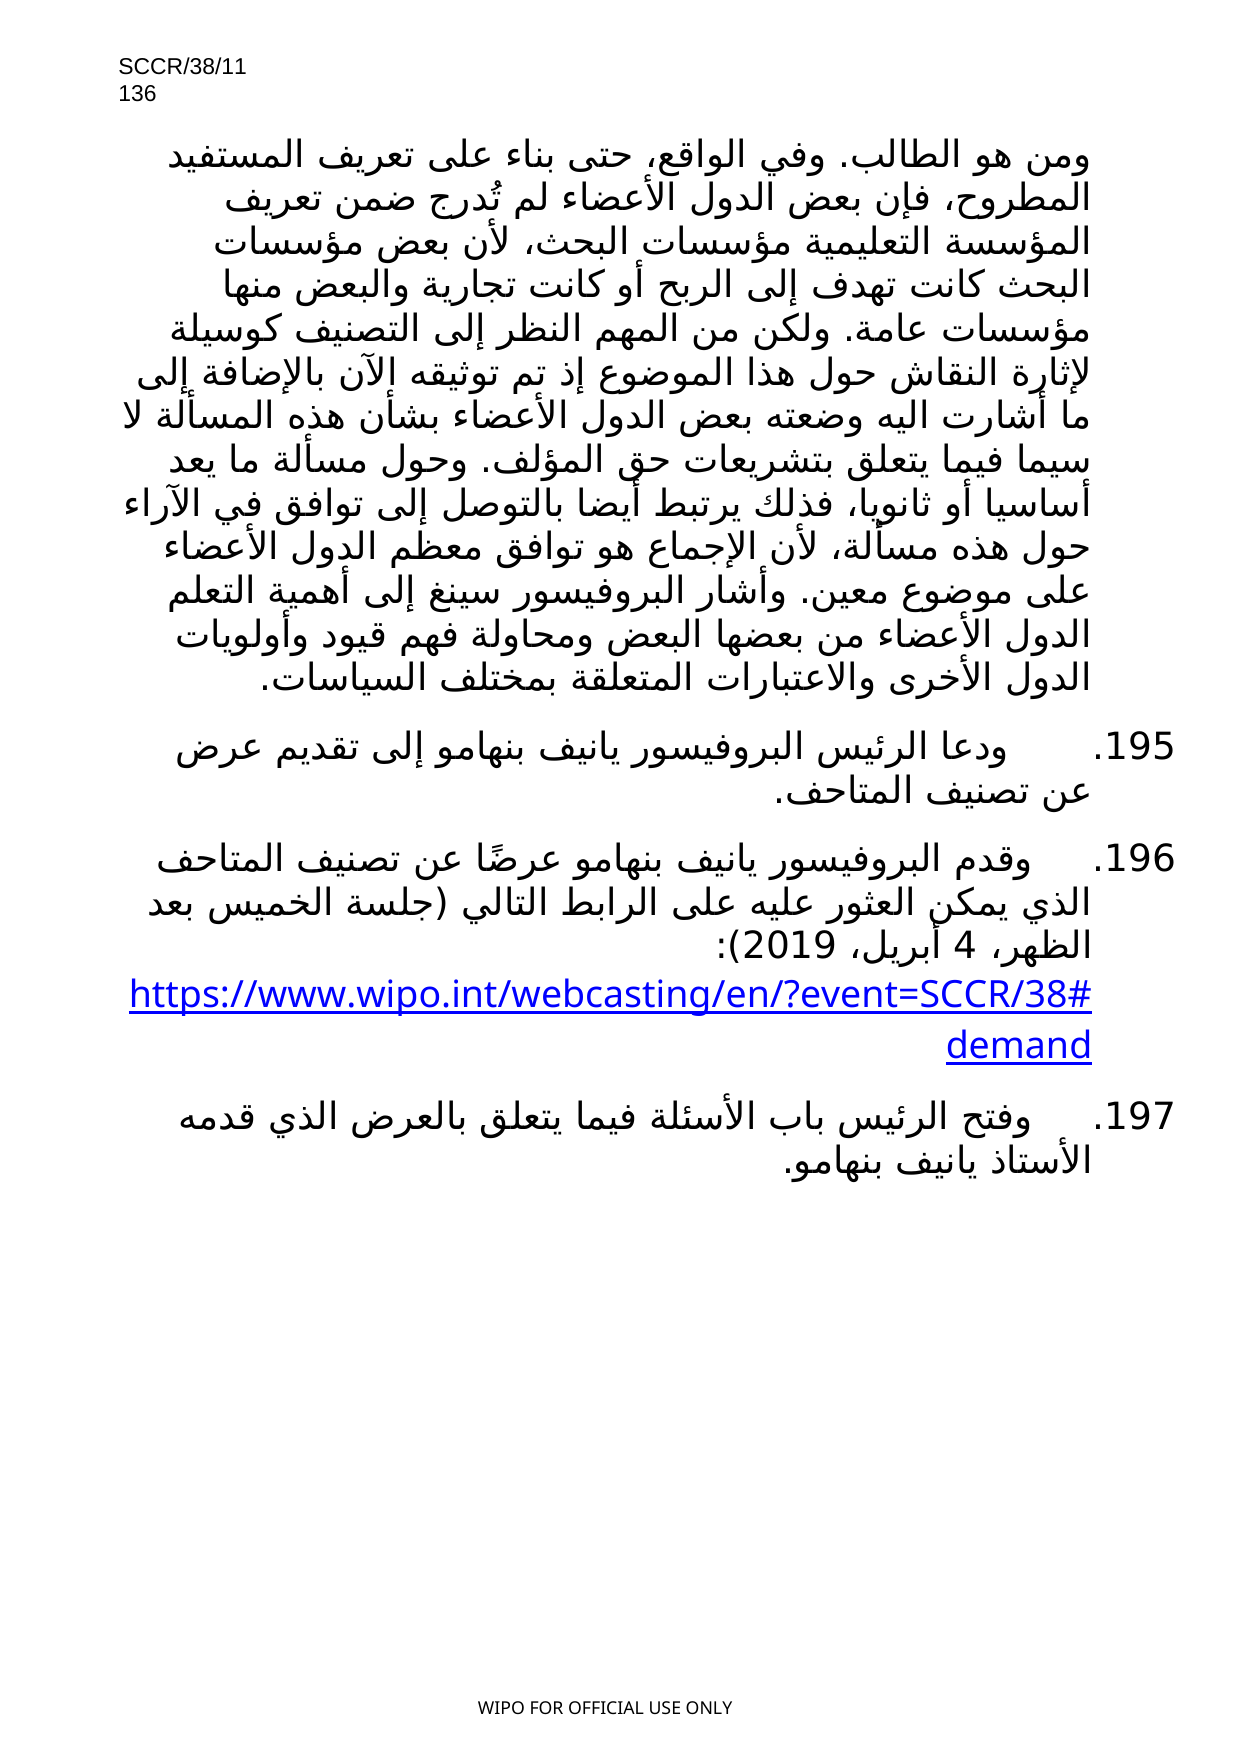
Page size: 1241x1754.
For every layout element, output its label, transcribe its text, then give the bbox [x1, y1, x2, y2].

list وفتح الرئيس باب الأسئلة فيما يتعلق بالعرض الذي قدمه الأستاذ يانيف بنهامو. [118, 1095, 1092, 1182]
list ودعا الرئيس البروفيسور يانيف بنهامو إلى تقديم عرض عن تصنيف المتاحف. [118, 724, 1092, 812]
list وقدم البروفيسور يانيف بنهامو عرضًا عن تصنيف المتاحف الذي يمكن العثور عليه على الرابط التالي (جلسة الخميس بعد الظهر، 4 أبريل، 2019): https://www.wipo.int/webcasting/en/?event=SCCR/38#demand [118, 837, 1092, 1070]
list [118, 132, 1092, 699]
